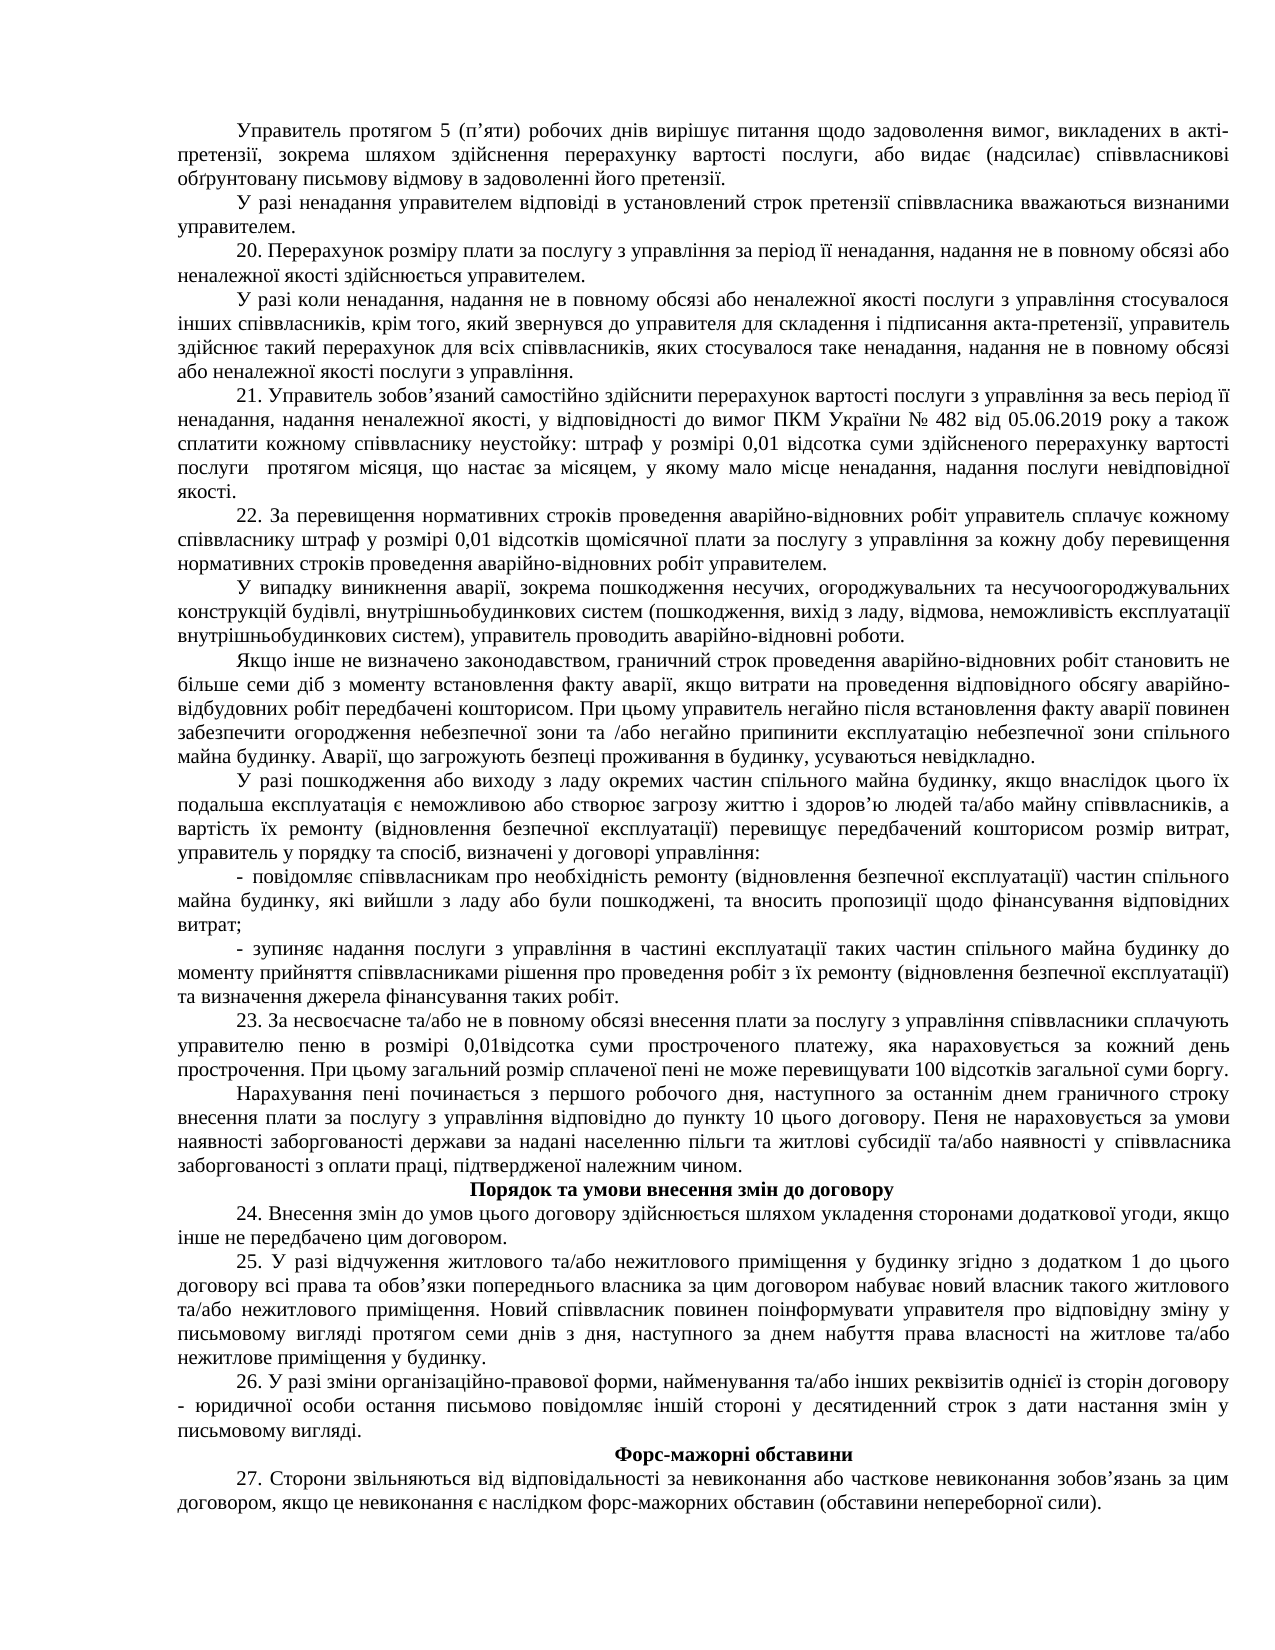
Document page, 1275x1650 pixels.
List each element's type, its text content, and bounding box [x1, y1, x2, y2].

text 21. Управитель зобов’язаний самостійно здійснити перерахунок вартості послуги з управління за весь період її ненадання, надання неналежної якості, у відповідності до вимог ПКМ України № 482 від 05.06.2019 року а також сплатити кожному співвласнику неустойку: штраф у розмірі 0,01 відсотка суми здійсненого перерахунку вартості послуги протягом місяця, що настає за місяцем, у якому мало місце ненадання, надання послуги невідповідної якості. [177, 383, 1231, 503]
text У разі ненадання управителем відповіді в установлений строк претензії співвласника вважаються визнаними управителем. [177, 190, 1231, 238]
text 24. Внесення змін до умов цього договору здійснюється шляхом укладення сторонами додаткової угоди, якщо інше не передбачено цим договором. [177, 1201, 1231, 1249]
text Форс-мажорні обставини [177, 1442, 1231, 1466]
text 25. У разі відчуження житлового та/або нежитлового приміщення у будинку згідно з додатком 1 до цього договору всі права та обов’язки попереднього власника за цим договором набуває новий власник такого житлового та/або нежитлового приміщення. Новий співвласник повинен поінформувати управителя про відповідну зміну у письмовому вигляді протягом семи днів з дня, наступного за днем набуття права власності на житлове та/або нежитлове приміщення у будинку. [177, 1249, 1231, 1369]
text У разі пошкодження або виходу з ладу окремих частин спільного майна будинку, якщо внаслідок цього їх подальша експлуатація є неможливою або створює загрозу життю і здоров’ю людей та/або майну співвласників, а вартість їх ремонту (відновлення безпечної експлуатації) перевищує передбачений кошторисом розмір витрат, управитель у порядку та спосіб, визначені у договорі управління: [177, 768, 1231, 864]
text 26. У разі зміни організаційно-правової форми, найменування та/або інших реквізитів однієї із сторін договору - юридичної особи остання письмово повідомляє іншій стороні у десятиденний строк з дати настання змін у письмовому вигляді. [177, 1369, 1231, 1442]
list повідомляє співвласникам про необхідність ремонту (відновлення безпечної експлуатації) частин спільного майна будинку, які вийшли з ладу або були пошкоджені, та вносить пропозиції щодо фінансування відповідних витрат; [177, 864, 1231, 936]
text 22. За перевищення нормативних строків проведення аварійно-відновних робіт управитель сплачує кожному співвласнику штраф у розмірі 0,01 відсотків щомісячної плати за послугу з управління за кожну добу перевищення нормативних строків проведення аварійно-відновних робіт управителем. [177, 503, 1231, 575]
text У випадку виникнення аварії, зокрема пошкодження несучих, огороджувальних та несучоогороджувальних конструкцій будівлі, внутрішньобудинкових систем (пошкодження, вихід з ладу, відмова, неможливість експлуатації внутрішньобудинкових систем), управитель проводить аварійно-відновні роботи. [177, 575, 1231, 647]
text Управитель протягом 5 (п’яти) робочих днів вирішує питання щодо задоволення вимог, викладених в акті-претензії, зокрема шляхом здійснення перерахунку вартості послуги, або видає (надсилає) співвласникові обґрунтовану письмову відмову в задоволенні його претензії. [177, 118, 1231, 190]
text У разі коли ненадання, надання не в повному обсязі або неналежної якості послуги з управління стосувалося інших співвласників, крім того, який звернувся до управителя для складення і підписання акта-претензії, управитель здійснює такий перерахунок для всіх співвласників, яких стосувалося таке ненадання, надання не в повному обсязі або неналежної якості послуги з управління. [177, 287, 1231, 383]
text - зупиняє надання послуги з управління в частині експлуатації таких частин спільного майна будинку до моменту прийняття співвласниками рішення про проведення робіт з їх ремонту (відновлення безпечної експлуатації) та визначення джерела фінансування таких робіт. [177, 936, 1231, 1008]
text Порядок та умови внесення змін до договору [177, 1177, 1186, 1201]
text 23. За несвоєчасне та/або не в повному обсязі внесення плати за послугу з управління співвласники сплачують управителю пеню в розмірі 0,01відсотка суми простроченого платежу, яка нараховується за кожний день прострочення. При цьому загальний розмір сплаченої пені не може перевищувати 100 відсотків загальної суми боргу. [177, 1008, 1231, 1081]
text 27. Сторони звільняються від відповідальності за невиконання або часткове невиконання зобов’язань за цим договором, якщо це невиконання є наслідком форс-мажорних обставин (обставини непереборної сили). [177, 1466, 1231, 1514]
text Якщо інше не визначено законодавством, граничний строк проведення аварійно-відновних робіт становить не більше семи діб з моменту встановлення факту аварії, якщо витрати на проведення відповідного обсягу аварійно-відбудовних робіт передбачені кошторисом. При цьому управитель негайно після встановлення факту аварії повинен забезпечити огородження небезпечної зони та /або негайно припинити експлуатацію небезпечної зони спільного майна будинку. Аварії, що загрожують безпеці проживання в будинку, усуваються невідкладно. [177, 647, 1231, 768]
text Нарахування пені починається з першого робочого дня, наступного за останнім днем граничного строку внесення плати за послугу з управління відповідно до пункту 10 цього договору. Пеня не нараховується за умови наявності заборгованості держави за надані населенню пільги та житлові субсидії та/або наявності у співвласника заборгованості з оплати праці, підтвердженої належним чином. [177, 1081, 1231, 1177]
text 20. Перерахунок розміру плати за послугу з управління за період її ненадання, надання не в повному обсязі або неналежної якості здійснюється управителем. [177, 238, 1231, 287]
